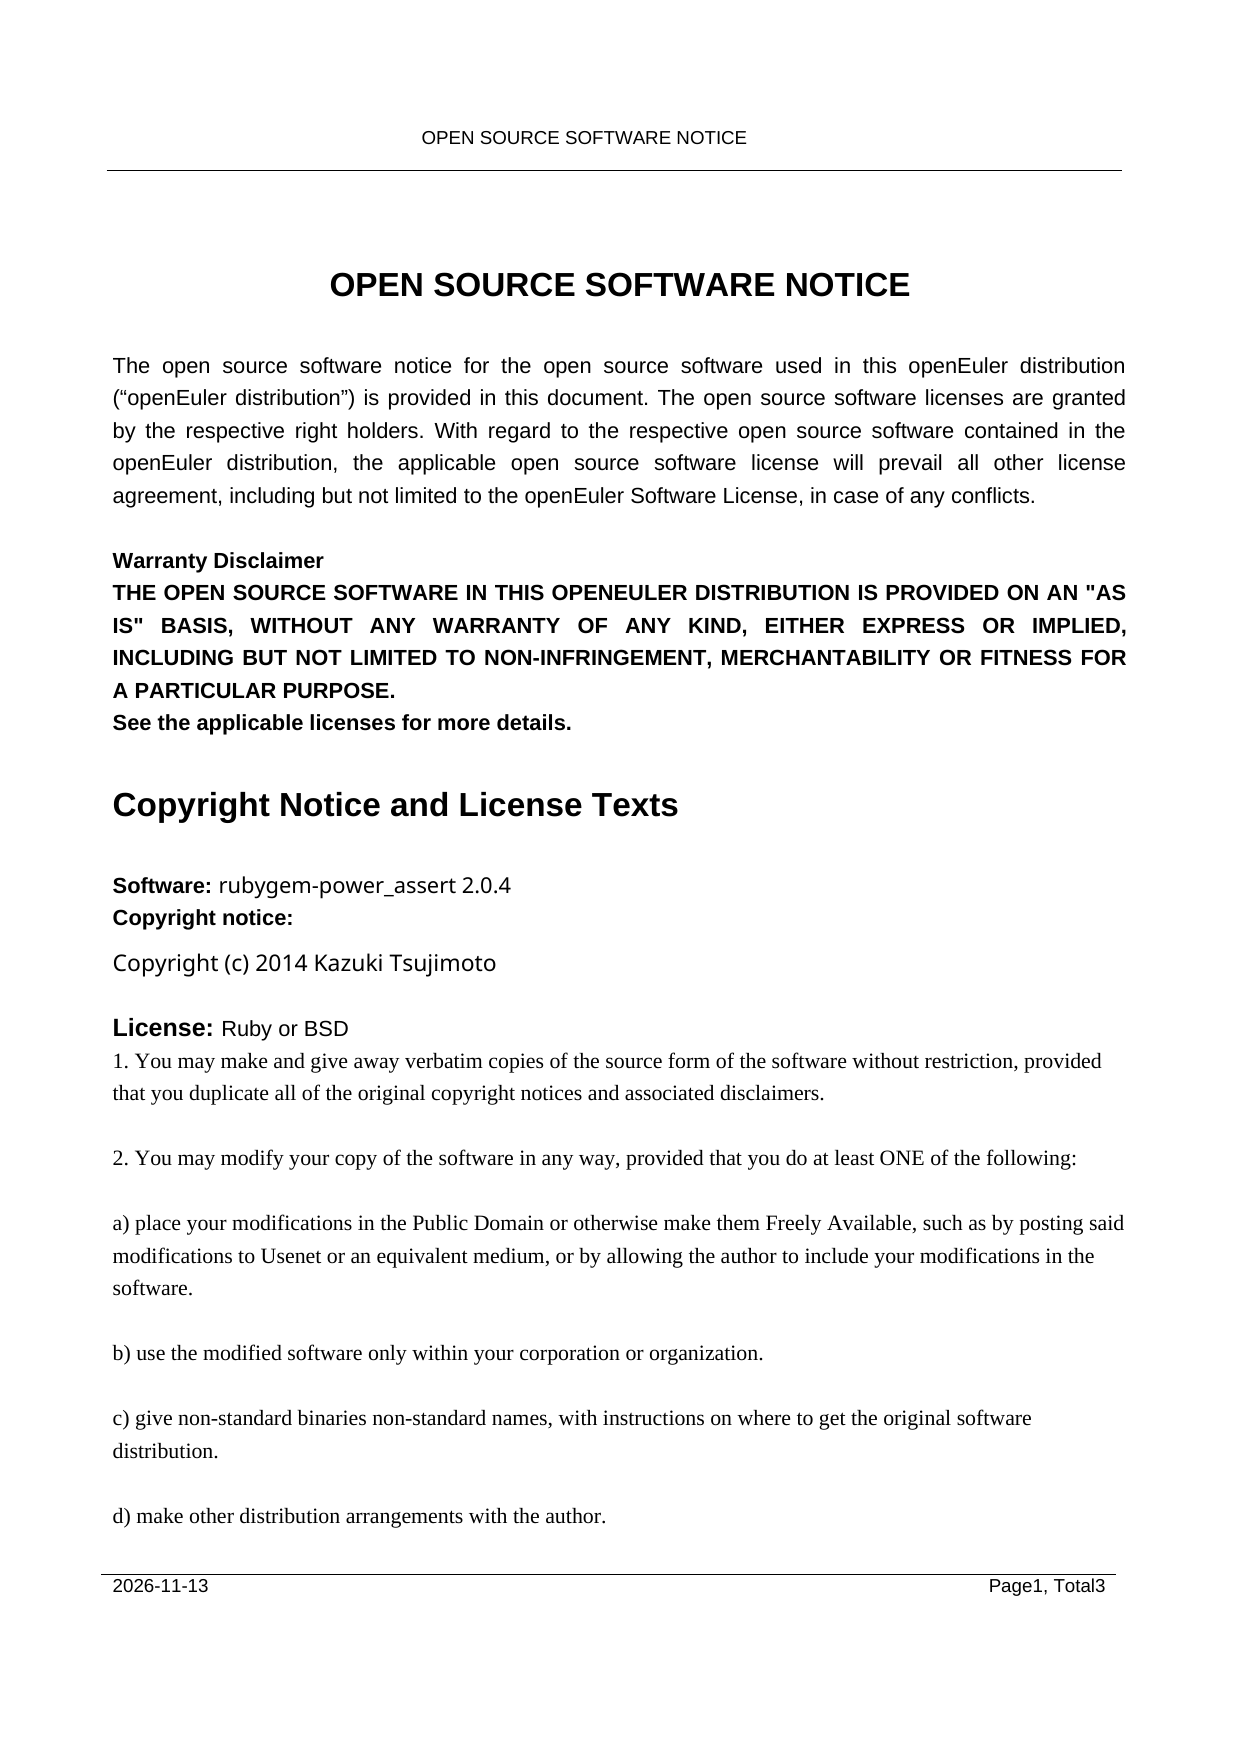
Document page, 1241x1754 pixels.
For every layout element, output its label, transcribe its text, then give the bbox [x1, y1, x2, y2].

text Copyright notice: [112, 901, 1128, 934]
text The open source software notice for the open source software used in this openEuler distribution (“openEuler distribution”) is provided in this document. The open source software licenses are granted by the respective right holders. With regard to the respective open source software contained in the openEuler distribution, the applicable open source software license will prevail all other license agreement, including but not limited to the openEuler Software License, in case of any conflicts. [112, 349, 1128, 511]
text Copyright (c) 2014 Kazuki Tsujimoto [112, 947, 1128, 1012]
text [112, 1044, 1128, 1532]
text Warranty Disclaimer [112, 544, 1128, 576]
title Software: rubygem-power_assert 2.0.4 [112, 869, 1128, 901]
text License: Ruby or BSD [112, 1012, 1128, 1044]
text THE OPEN SOURCE SOFTWARE IN THIS OPENEULER DISTRIBUTION IS PROVIDED ON AN "AS IS" BASIS, WITHOUT ANY WARRANTY OF ANY KIND, EITHER EXPRESS OR IMPLIED, INCLUDING BUT NOT LIMITED TO NON-INFRINGEMENT, MERCHANTABILITY OR FITNESS FOR A PARTICULAR PURPOSE. See the applicable licenses for more details. [112, 576, 1128, 739]
text Copyright Notice and License Texts [112, 771, 1128, 836]
text OPEN SOURCE SOFTWARE NOTICE [112, 251, 1128, 316]
